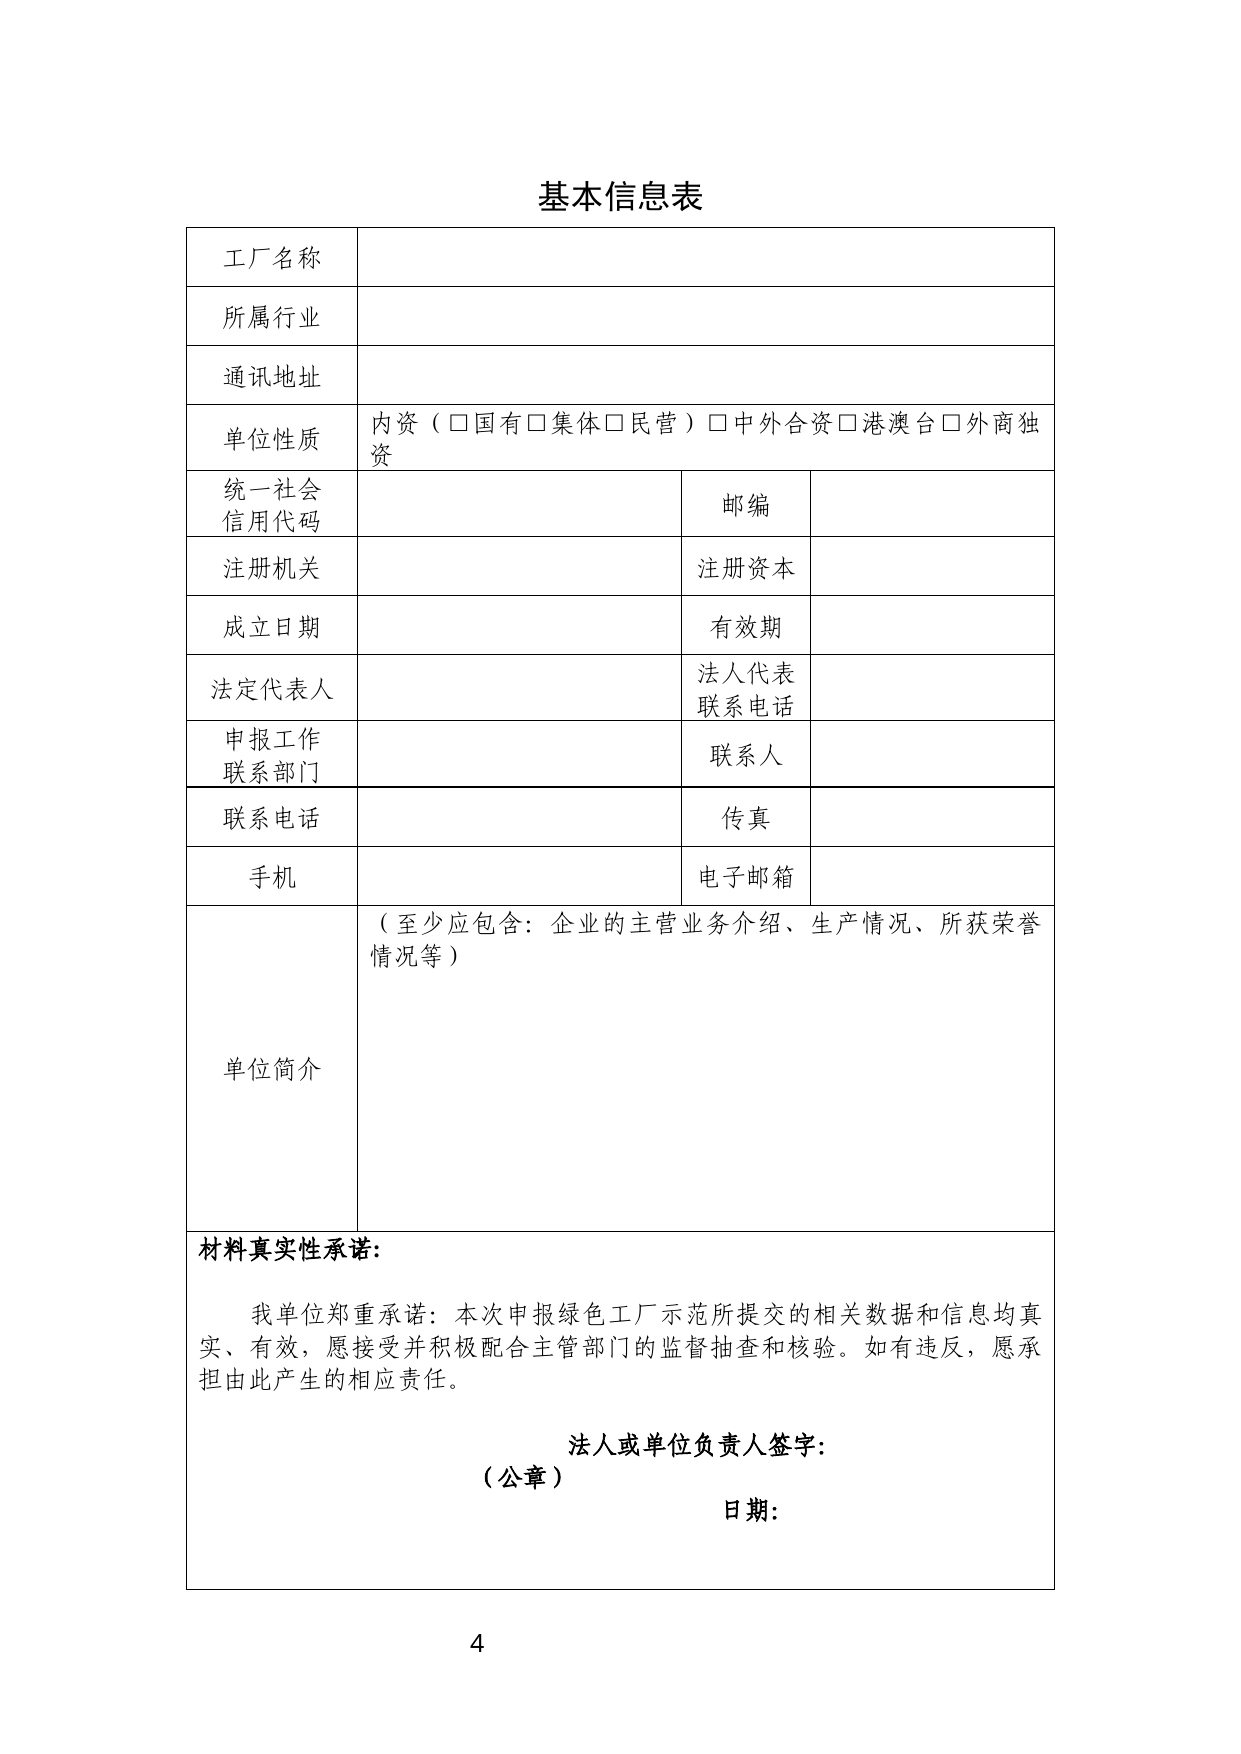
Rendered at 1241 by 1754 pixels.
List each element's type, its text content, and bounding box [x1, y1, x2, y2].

table_cell [811, 847, 1054, 904]
table_cell [358, 537, 681, 595]
table_cell 法定代表人 [187, 655, 357, 720]
table_cell 统一社会 信用代码 [187, 471, 357, 536]
table_cell 单位性质 [187, 405, 357, 470]
table_cell 传真 [682, 788, 810, 846]
table_cell 注册机关 [187, 537, 357, 595]
table_cell 注册资本 [682, 537, 810, 595]
table_cell 内资（□国有□集体□民营）□中外合资□港澳台□外商独资 [358, 405, 1054, 470]
table_cell [358, 847, 681, 904]
table_cell [811, 788, 1054, 846]
table_cell [358, 471, 681, 536]
table_cell 法人代表联系电话 [682, 655, 810, 720]
table_header [358, 228, 1054, 286]
table_cell 联系电话 [187, 788, 357, 846]
table_header 工厂名称 [187, 228, 357, 286]
table_cell [358, 287, 1054, 345]
table_cell 有效期 [682, 596, 810, 654]
table_cell [811, 596, 1054, 654]
table_cell 联系人 [682, 721, 810, 786]
table_cell [358, 721, 681, 786]
table_cell [358, 346, 1054, 404]
table_cell [811, 721, 1054, 786]
table_cell 电子邮箱 [682, 847, 810, 904]
table_cell 申报工作 联系部门 [187, 721, 357, 786]
table_cell 手机 [187, 847, 357, 904]
table_cell [358, 655, 681, 720]
table_cell 所属行业 [187, 287, 357, 345]
table_cell [358, 788, 681, 846]
table_cell 成立日期 [187, 596, 357, 654]
table_cell [811, 655, 1054, 720]
table_cell 单位简介 [187, 906, 357, 1231]
table_cell 通讯地址 [187, 346, 357, 404]
table_cell [358, 596, 681, 654]
table_cell （至少应包含：企业的主营业务介绍、生产情况、所获荣誉情况等） [358, 906, 1054, 1231]
table_cell 材料真实性承诺: 我单位郑重承诺：本次申报绿色工厂示范所提交的相关数据和信息均真实、有效，愿接受并积极配合主管部门的监督抽查和核验。如有违反，愿承担由此产生的相应责任。 法人或单位负责人签字： （公章） 日期： [187, 1232, 1054, 1589]
table_cell [811, 471, 1054, 536]
table_cell 邮编 [682, 471, 810, 536]
table_cell [811, 537, 1054, 595]
text 基本信息表 [187, 162, 1053, 227]
